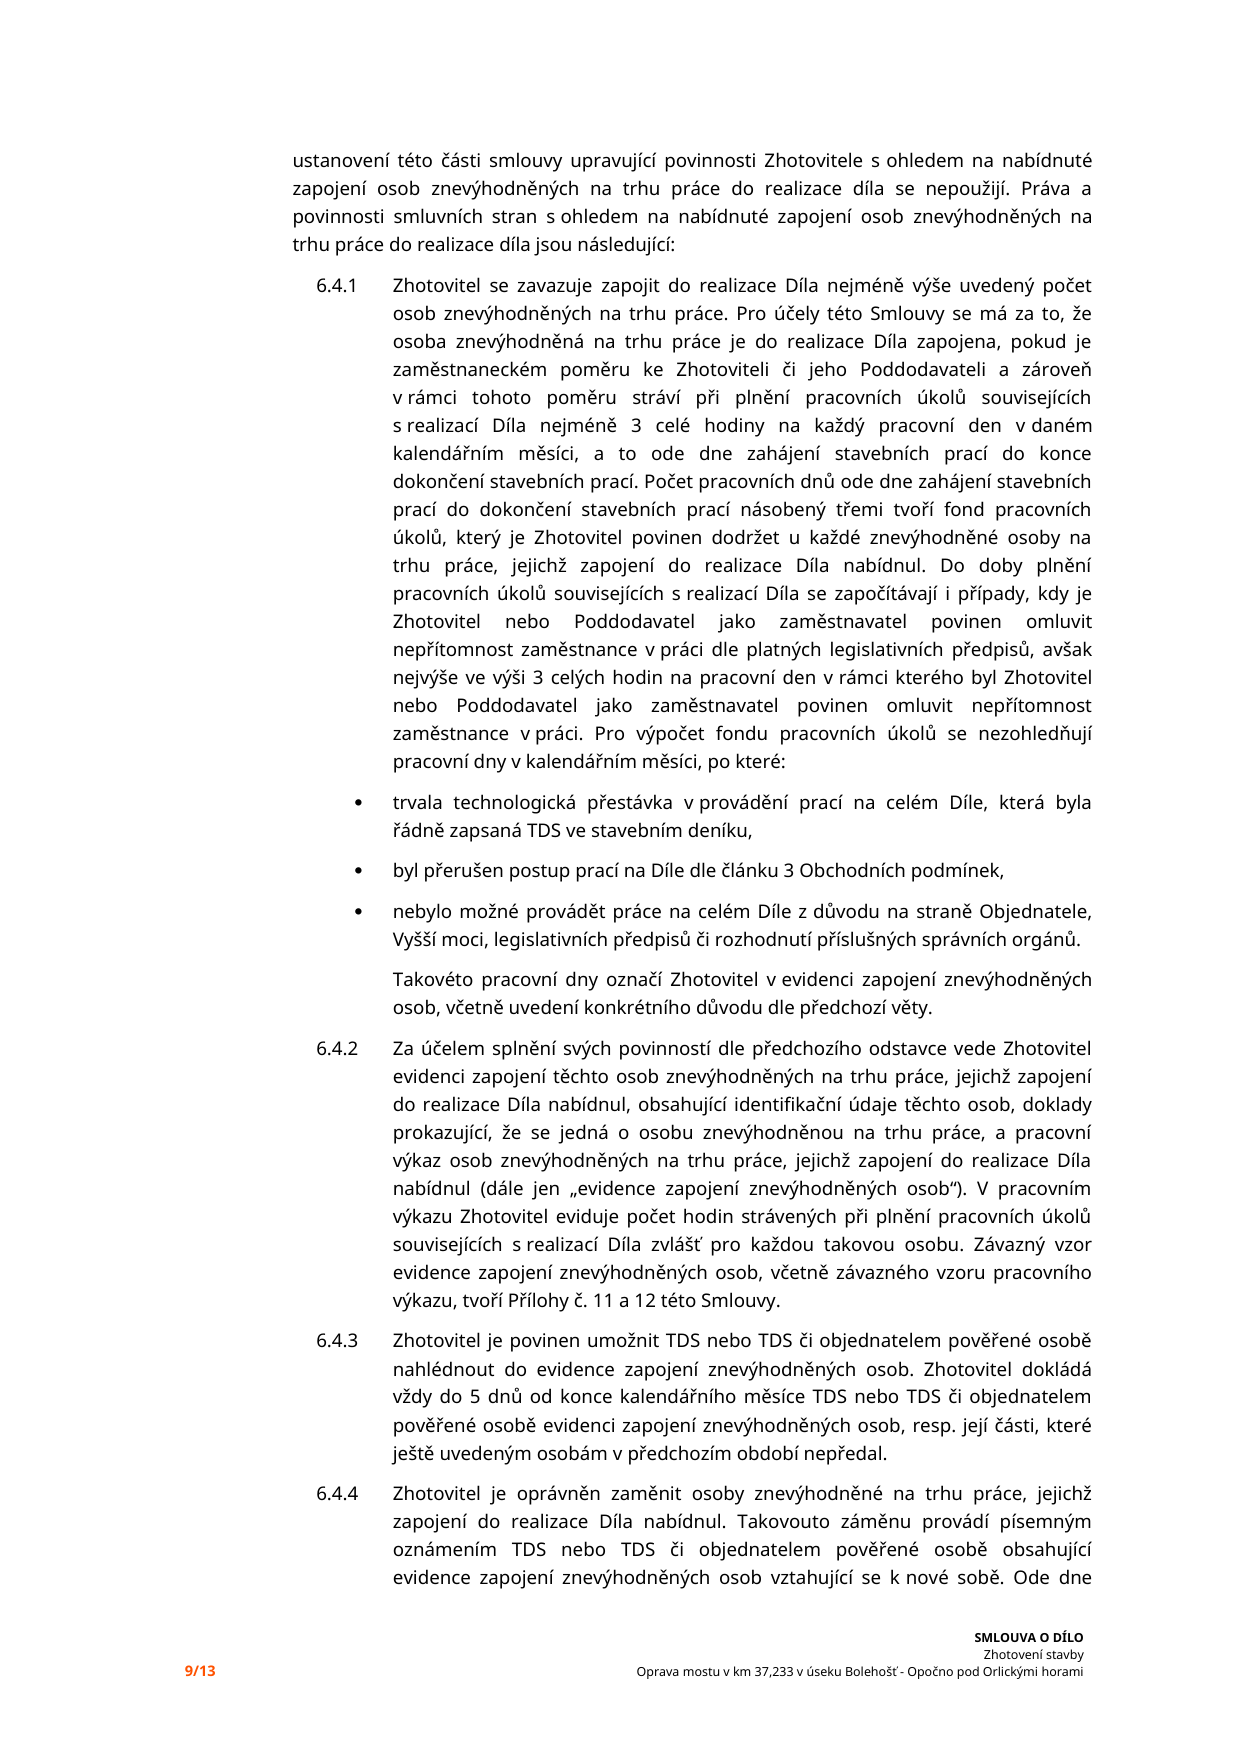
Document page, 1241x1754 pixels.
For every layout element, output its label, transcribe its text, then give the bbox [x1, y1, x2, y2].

text Zhotovitel se zavazuje zapojit do realizace Díla nejméně výše uvedený počet osob znevýhodněných na trhu práce. Pro účely této Smlouvy se má za to, že osoba znevýhodněná na trhu práce je do realizace Díla zapojena, pokud je zaměstnaneckém poměru ke Zhotoviteli či jeho Poddodavateli a zároveň v rámci tohoto poměru stráví při plnění pracovních úkolů souvisejících s realizací Díla nejméně 3 celé hodiny na každý pracovní den v daném kalendářním měsíci, a to ode dne zahájení stavebních prací do konce dokončení stavebních prací. Počet pracovních dnů ode dne zahájení stavebních prací do dokončení stavebních prací násobený třemi tvoří fond pracovních úkolů, který je Zhotovitel povinen dodržet u každé znevýhodněné osoby na trhu práce, jejichž zapojení do realizace Díla nabídnul. Do doby plnění pracovních úkolů souvisejících s realizací Díla se započítávají i případy, kdy je Zhotovitel nebo Poddodavatel jako zaměstnavatel povinen omluvit nepřítomnost zaměstnance v práci dle platných legislativních předpisů, avšak nejvýše ve výši 3 celých hodin na pracovní den v rámci kterého byl Zhotovitel nebo Poddodavatel jako zaměstnavatel povinen omluvit nepřítomnost zaměstnance v práci. Pro výpočet fondu pracovních úkolů se nezohledňují pracovní dny v kalendářním měsíci, po které: [316, 272, 1093, 774]
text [316, 1480, 1093, 1590]
text Zhotovitel je povinen umožnit TDS nebo TDS či objednatelem pověřené osobě nahlédnout do evidence zapojení znevýhodněných osob. Zhotovitel dokládá vždy do 5 dnů od konce kalendářního měsíce TDS nebo TDS či objednatelem pověřené osobě evidenci zapojení znevýhodněných osob, resp. její části, které ještě uvedeným osobám v předchozím období nepředal. [316, 1328, 1093, 1465]
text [216, 147, 1093, 257]
list trvala technologická přestávka v provádění prací na celém Díle, která byla řádně zapsaná TDS ve stavebním deníku, [355, 789, 1093, 842]
list nebylo možné provádět práce na celém Díle z důvodu na straně Objednatele, Vyšší moci, legislativních předpisů či rozhodnutí příslušných správních orgánů. [355, 898, 1093, 952]
list Takovéto pracovní dny označí Zhotovitel v evidenci zapojení znevýhodněných osob, včetně uvedení konkrétního důvodu dle předchozí věty. [393, 967, 1093, 1020]
text Za účelem splnění svých povinností dle předchozího odstavce vede Zhotovitel evidenci zapojení těchto osob znevýhodněných na trhu práce, jejichž zapojení do realizace Díla nabídnul, obsahující identifikační údaje těchto osob, doklady prokazující, že se jedná o osobu znevýhodněnou na trhu práce, a pracovní výkaz osob znevýhodněných na trhu práce, jejichž zapojení do realizace Díla nabídnul (dále jen „evidence zapojení znevýhodněných osob“). V pracovním výkazu Zhotovitel eviduje počet hodin strávených při plnění pracovních úkolů souvisejících s realizací Díla zvlášť pro každou takovou osobu. Závazný vzor evidence zapojení znevýhodněných osob, včetně závazného vzoru pracovního výkazu, tvoří Přílohy č. 11 a 12 této Smlouvy. [316, 1035, 1093, 1313]
list byl přerušen postup prací na Díle dle článku 3 Obchodních podmínek, [355, 857, 1093, 883]
